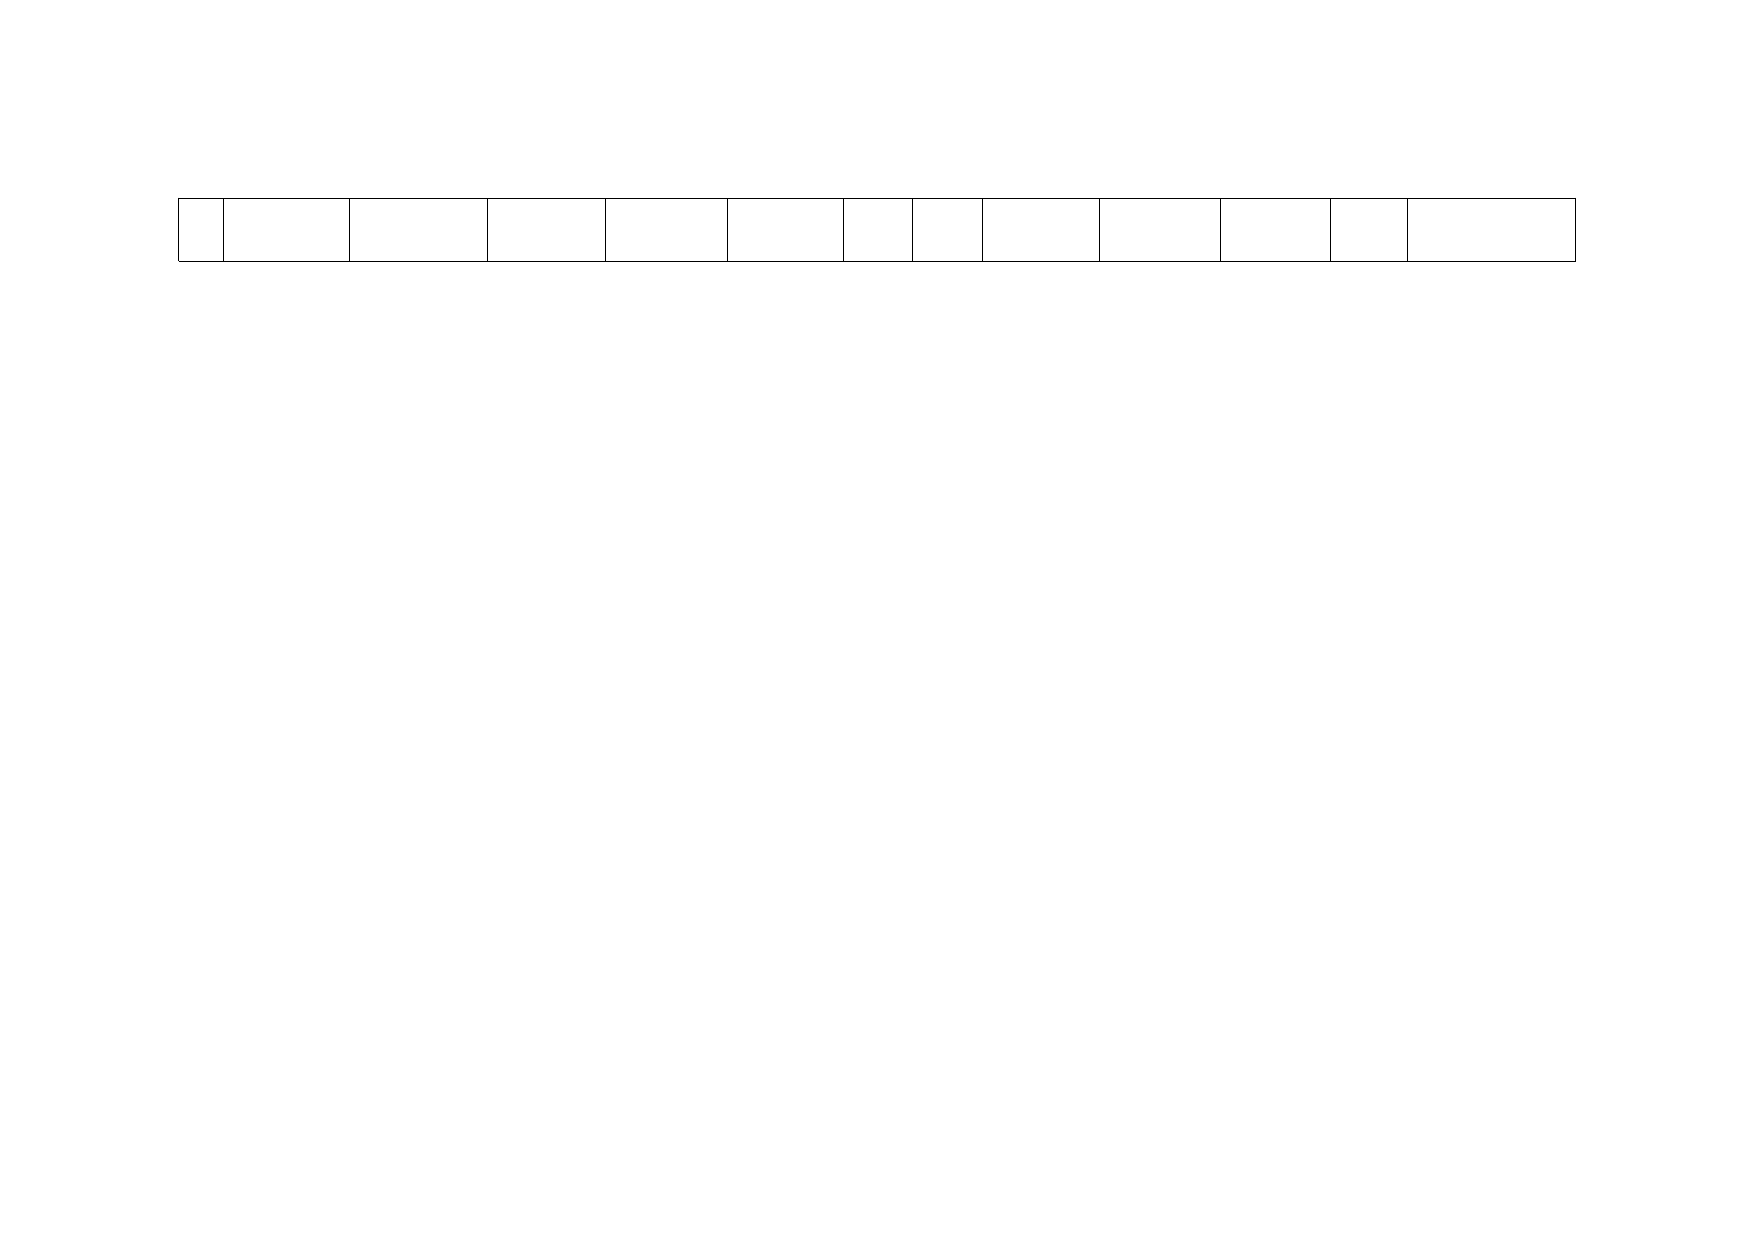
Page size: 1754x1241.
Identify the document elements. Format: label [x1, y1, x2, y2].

table_cell [179, 199, 223, 261]
table_cell [983, 199, 1099, 261]
table_cell [488, 199, 605, 261]
table_cell [1221, 199, 1330, 261]
table_cell [224, 199, 349, 261]
table_cell [606, 199, 727, 261]
table_cell [728, 199, 843, 261]
table_cell [913, 199, 982, 261]
table_cell [350, 199, 487, 261]
table_cell [1100, 199, 1220, 261]
table_cell [1331, 199, 1407, 261]
table_cell [844, 199, 912, 261]
table_cell [1408, 199, 1575, 261]
